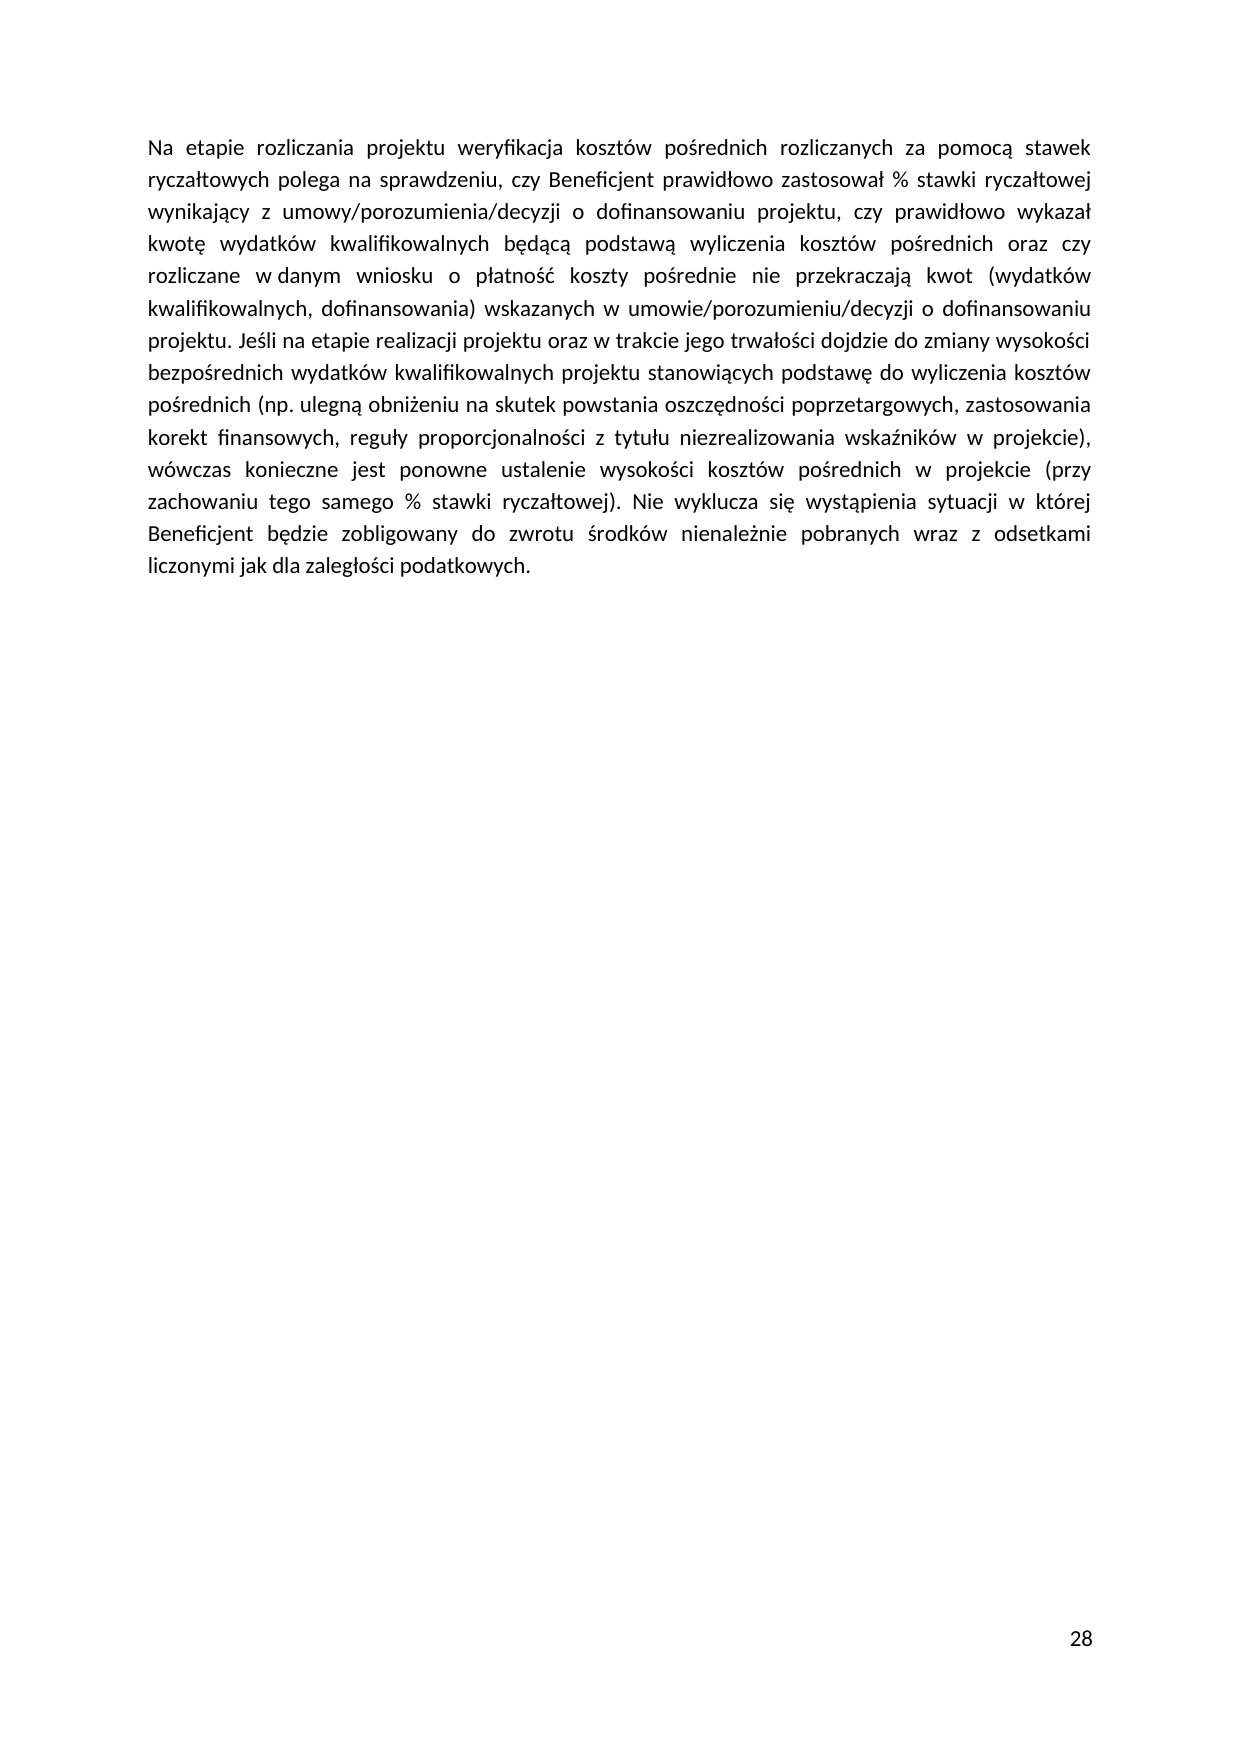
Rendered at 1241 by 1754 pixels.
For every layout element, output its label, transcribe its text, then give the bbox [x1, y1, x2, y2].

text Na etapie rozliczania projektu weryfikacja kosztów pośrednich rozliczanych za pomocą stawek ryczałtowych polega na sprawdzeniu, czy Beneficjent prawidłowo zastosował % stawki ryczałtowej wynikający z umowy/porozumienia/decyzji o dofinansowaniu projektu, czy prawidłowo wykazał kwotę wydatków kwalifikowalnych będącą podstawą wyliczenia kosztów pośrednich oraz czy rozliczane w danym wniosku o płatność koszty pośrednie nie przekraczają kwot (wydatków kwalifikowalnych, dofinansowania) wskazanych w umowie/porozumieniu/decyzji o dofinansowaniu projektu. Jeśli na etapie realizacji projektu oraz w trakcie jego trwałości dojdzie do zmiany wysokości bezpośrednich wydatków kwalifikowalnych projektu stanowiących podstawę do wyliczenia kosztów pośrednich (np. ulegną obniżeniu na skutek powstania oszczędności poprzetargowych, zastosowania korekt finansowych, reguły proporcjonalności z tytułu niezrealizowania wskaźników w projekcie), wówczas konieczne jest ponowne ustalenie wysokości kosztów pośrednich w projekcie (przy zachowaniu tego samego % stawki ryczałtowej). Nie wyklucza się wystąpienia sytuacji w której Beneficjent będzie zobligowany do zwrotu środków nienależnie pobranych wraz z odsetkami liczonymi jak dla zaległości podatkowych. [148, 133, 1093, 579]
